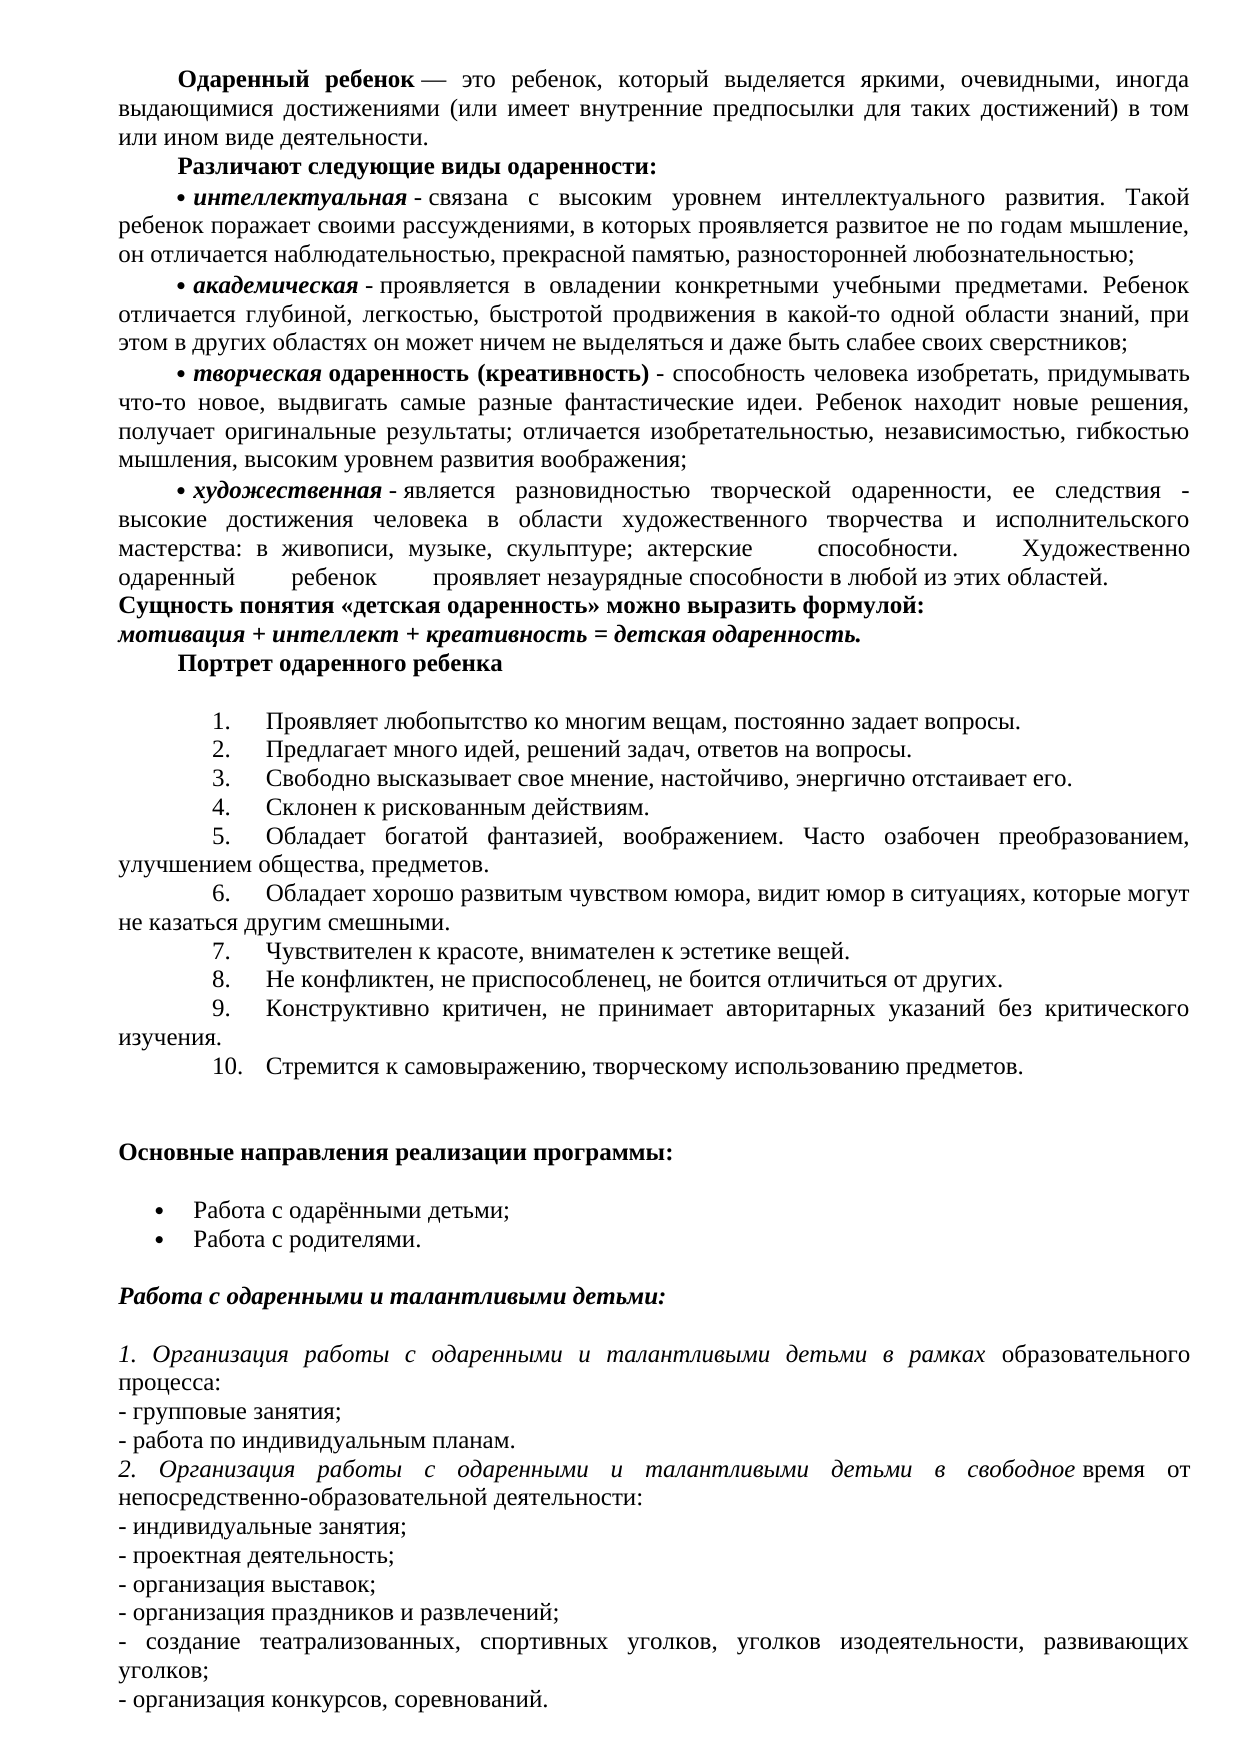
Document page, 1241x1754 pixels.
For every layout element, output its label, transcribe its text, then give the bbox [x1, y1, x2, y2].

list интеллектуальная - связана с высоким уровнем интеллектуального развития. Такой ребенок поражает своими рассуждениями, в которых проявляется развитое не по годам мышление, он отличается наблюдательностью, прекрасной памятью, разносторонней любознательностью; [118, 182, 1190, 268]
text 1. Организация работы с одаренными и талантливыми детьми в рамках образовательного процесса: [118, 1339, 1190, 1396]
list Работа с одарёнными детьми; [156, 1195, 1190, 1224]
text - проектная деятельность; [118, 1540, 1190, 1569]
list творческая одаренность (креативность) - способность человека изобретать, придумывать что-то новое, выдвигать самые разные фантастические идеи. Ребенок находит новые решения, получает оригинальные результаты; отличается изобретательностью, независимостью, гибкостью мышления, высоким уровнем развития воображения; [118, 358, 1190, 473]
text 2. Организация работы с одаренными и талантливыми детьми в свободное время от непосредственно-образовательной деятельности: [118, 1454, 1190, 1511]
list Обладает богатой фантазией, воображением. Часто озабочен преобразованием, улучшением общества, предметов. [118, 821, 1190, 878]
text Работа с одаренными и талантливыми детьми: [118, 1281, 1190, 1310]
list Обладает хорошо развитым чувством юмора, видит юмор в ситуациях, которые могут не казаться другим смешными. [118, 878, 1190, 936]
list Склонен к рискованным действиям. [118, 792, 1190, 821]
text - организация праздников и развлечений; [118, 1597, 1190, 1626]
list Свободно высказывает свое мнение, настойчиво, энергично отстаивает его. [118, 763, 1190, 792]
text - создание театрализованных, спортивных уголков, уголков изодеятельности, развивающих уголков; [118, 1626, 1190, 1684]
list художественная - является разновидностью творческой одаренности, ее следствия - высокие достижения человека в области художественного творчества и исполнительского мастерства: в живописи, музыке, скульптуре; актерские способности. Художественно одаренный ребенок проявляет незаурядные способности в любой из этих областей. [118, 475, 1190, 590]
list Предлагает много идей, решений задач, ответов на вопросы. [118, 734, 1190, 763]
text - организация выставок; [118, 1569, 1190, 1597]
list Работа с родителями. [156, 1224, 1190, 1252]
text - индивидуальные занятия; [118, 1511, 1190, 1540]
text Сущность понятия «детская одаренность» можно выразить формулой: [118, 590, 1155, 619]
list Чувствителен к красоте, внимателен к эстетике вещей. [118, 936, 1190, 964]
list Проявляет любопытство ко многим вещам, постоянно задает вопросы. [118, 706, 1190, 734]
text Портрет одаренного ребенка [118, 648, 1156, 677]
list Конструктивно критичен, не принимает авторитарных указаний без критического изучения. [118, 993, 1190, 1051]
text мотивация + интеллект + креативность = детская одаренность. [118, 619, 1156, 648]
text - групповые занятия; [118, 1396, 1190, 1425]
text Различают следующие виды одаренности: [118, 151, 1190, 179]
text Основные направления реализации программы: [118, 1137, 1190, 1166]
list академическая - проявляется в овладении конкретными учебными предметами. Ребенок отличается глубиной, легкостью, быстротой продвижения в какой-то одной области знаний, при этом в других областях он может ничем не выделяться и даже быть слабее своих сверстников; [118, 270, 1190, 356]
text - работа по индивидуальным планам. [118, 1425, 1190, 1454]
text - организация конкурсов, соревнований. [118, 1684, 1190, 1712]
text Одаренный ребенок — это ребенок, который выделяется яркими, очевидными, иногда выдающимися достижениями (или имеет внутренние предпосылки для таких достижений) в том или ином виде деятельности. [118, 64, 1190, 151]
list Не конфликтен, не приспособленец, не боится отличиться от других. [118, 964, 1190, 993]
list Стремится к самовыражению, творческому использованию предметов. [118, 1051, 1190, 1079]
